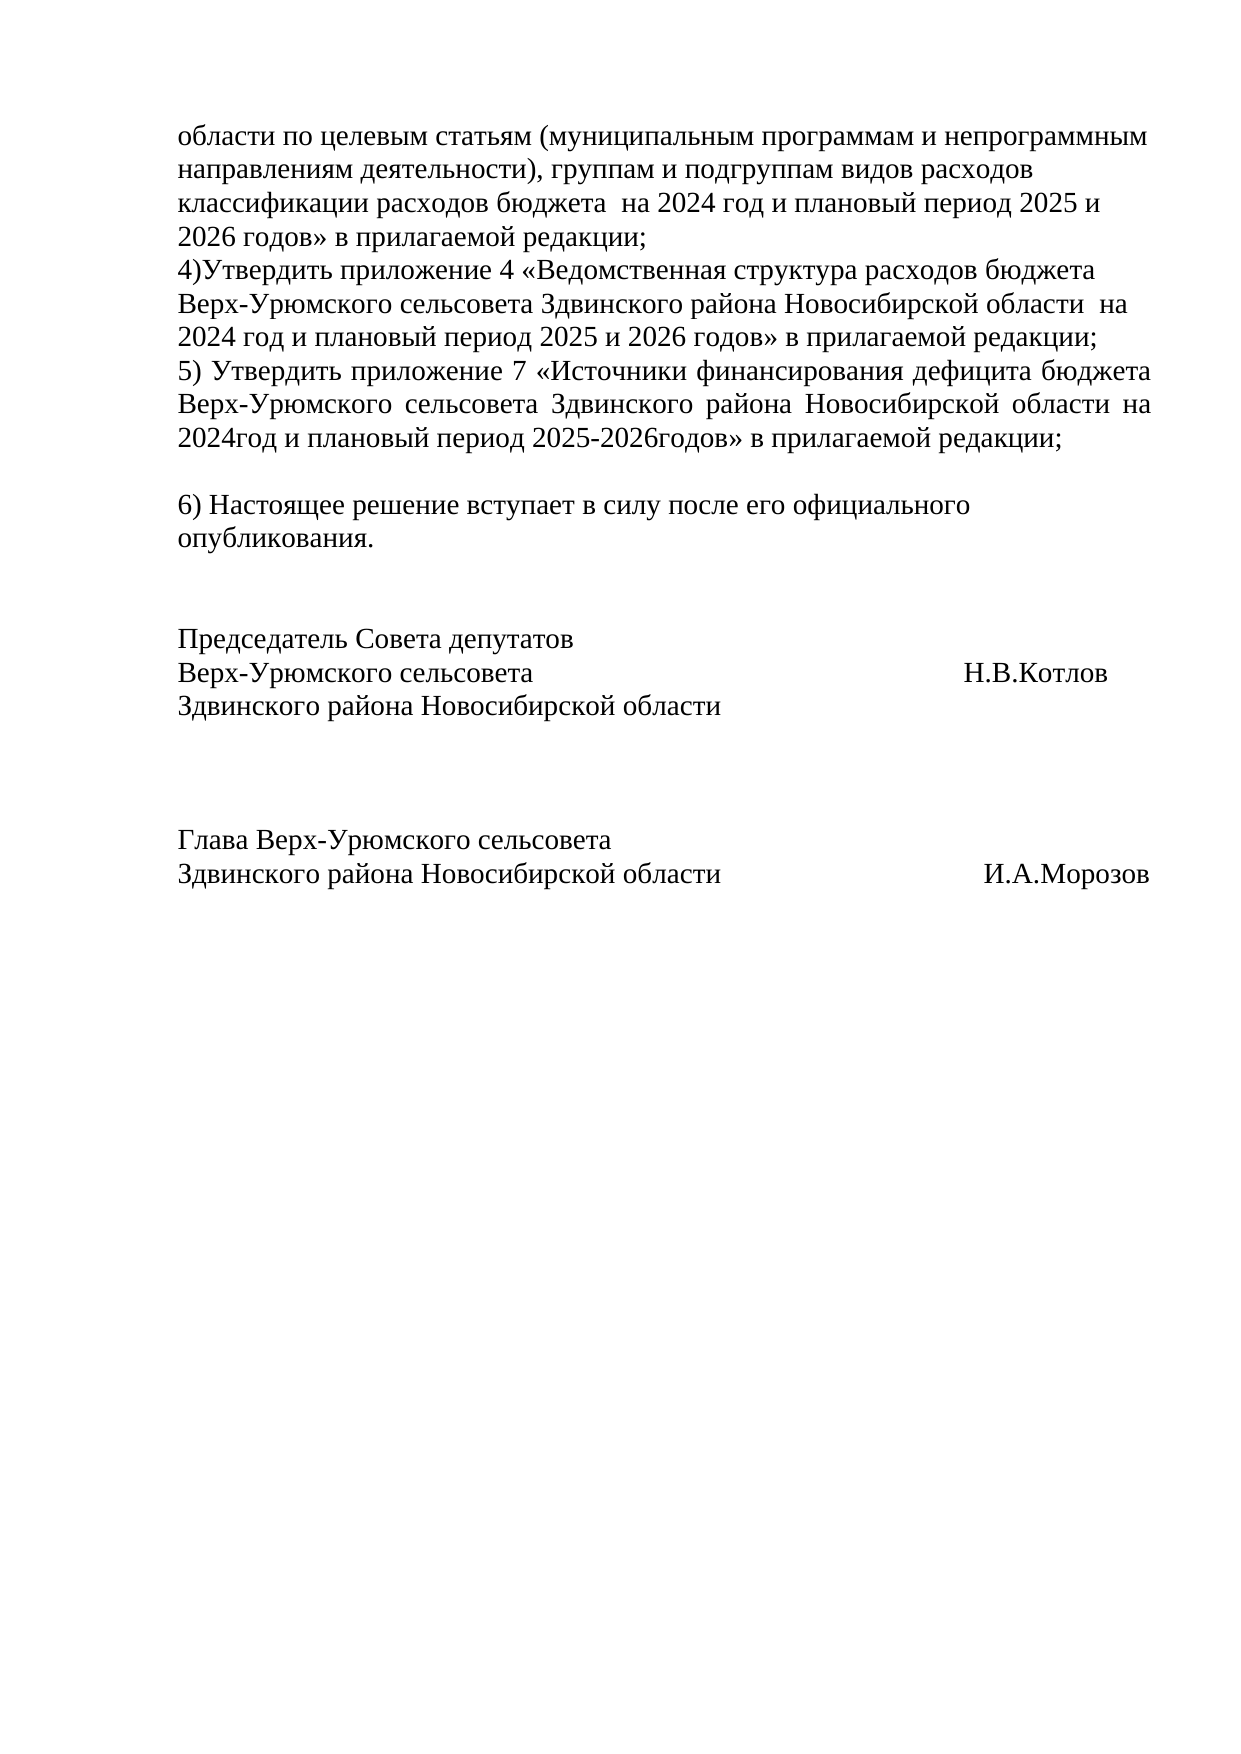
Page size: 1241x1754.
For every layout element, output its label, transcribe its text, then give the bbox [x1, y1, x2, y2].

text Председатель Совета депутатов [177, 621, 1152, 655]
text Верх-Урюмского сельсовета Н.В.Котлов [177, 655, 1152, 688]
list 5) Утвердить приложение 7 «Источники финансирования дефицита бюджета Верх-Урюмского сельсовета Здвинского района Новосибирской области на 2024год и плановый период 2025-2026годов» в прилагаемой редакции; [177, 353, 1152, 453]
text Здвинского района Новосибирской области [177, 688, 1152, 722]
text Глава Верх-Урюмского сельсовета [177, 822, 1152, 856]
text 6) Настоящее решение вступает в силу после его официального опубликования. [177, 487, 1152, 554]
text 4)Утвердить приложение 4 «Ведомственная структура расходов бюджета Верх-Урюмского сельсовета Здвинского района Новосибирской области на 2024 год и плановый период 2025 и 2026 годов» в прилагаемой редакции; [177, 252, 536, 319]
text Здвинского района Новосибирской области И.А.Морозов [177, 856, 1152, 889]
text 4)Утвердить приложение 4 «Ведомственная структура расходов бюджета Верх-Урюмского сельсовета Здвинского района Новосибирской области на 2024 год и плановый период 2025 и 2026 годов» в прилагаемой редакции; [763, 252, 1152, 353]
